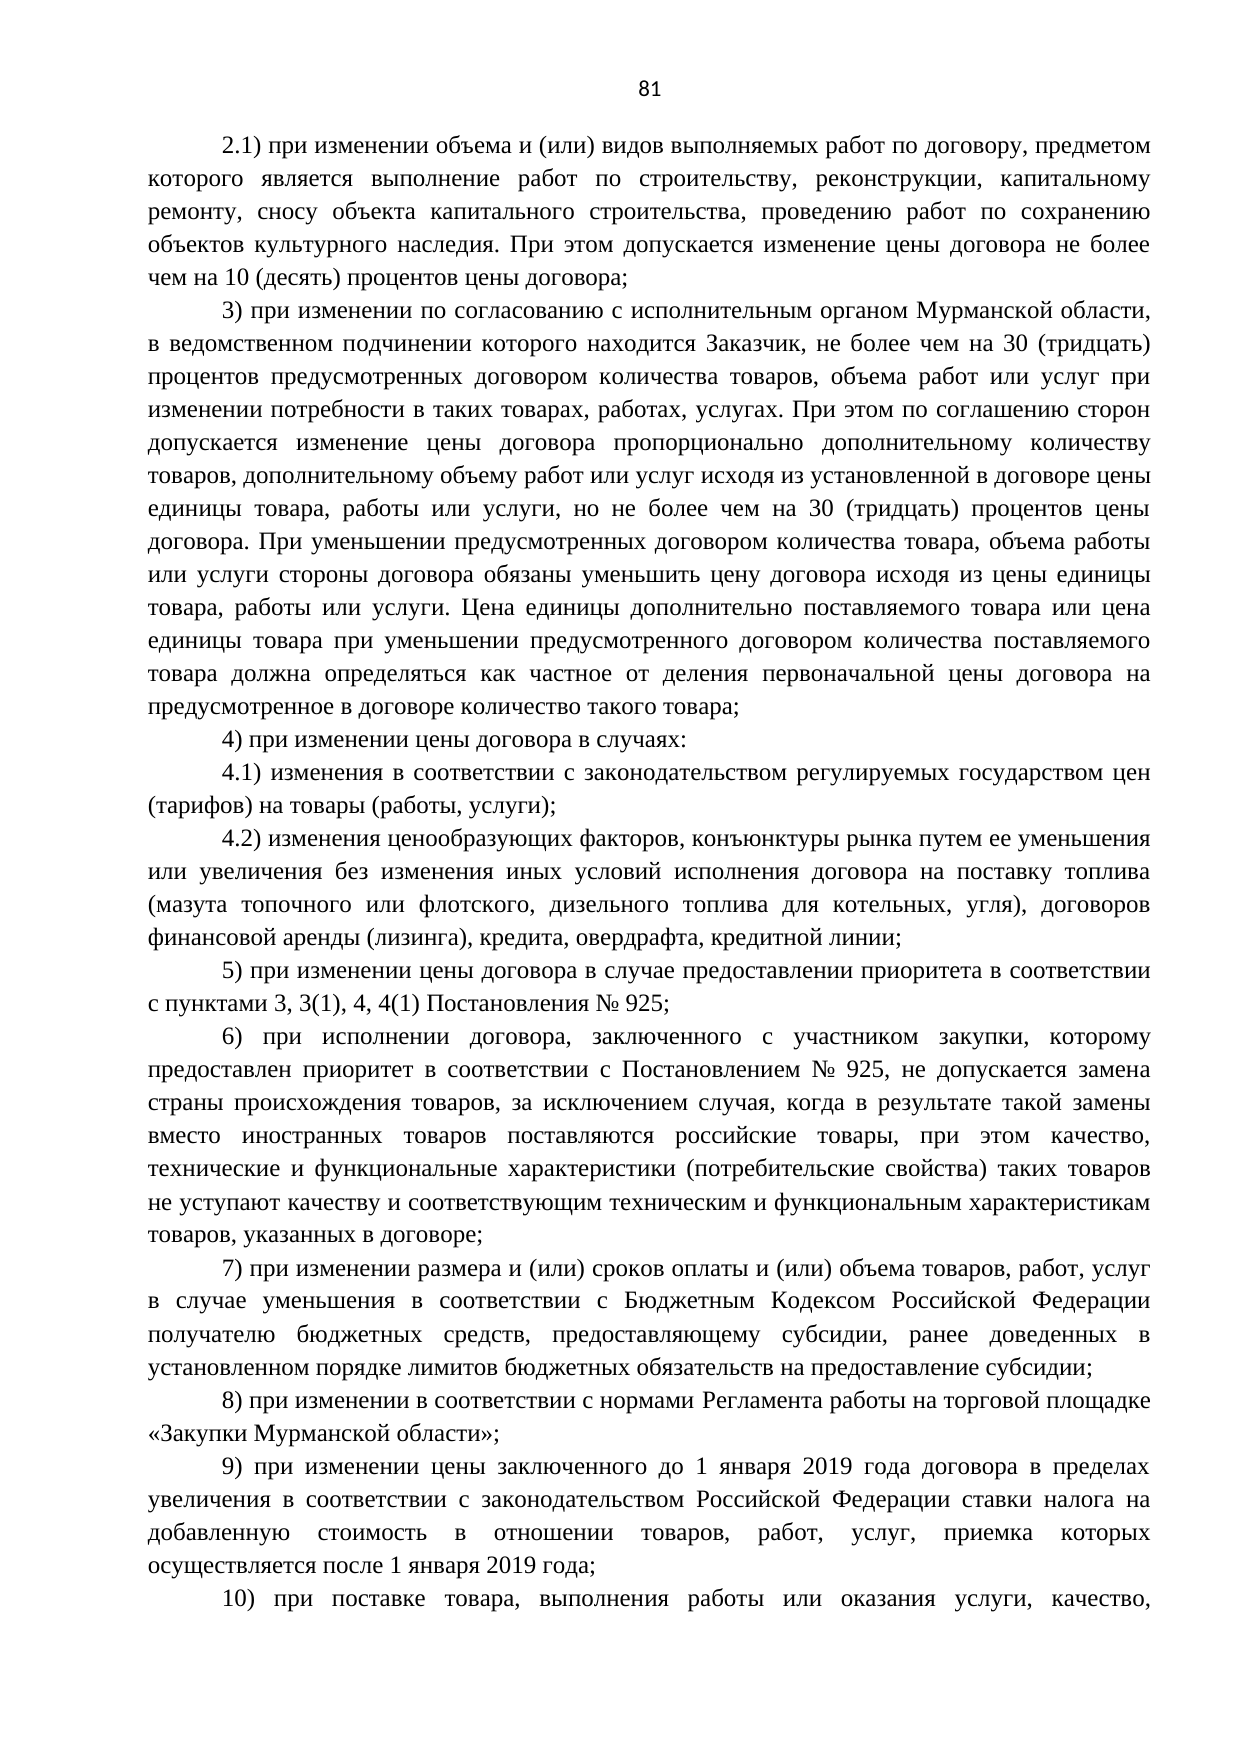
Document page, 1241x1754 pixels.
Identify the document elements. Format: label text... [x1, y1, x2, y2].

text 6) при исполнении договора, заключенного с участником закупки, которому предоставлен приоритет в соответствии с Постановлением № 925, не допускается замена страны происхождения товаров, за исключением случая, когда в результате такой замены вместо иностранных товаров поставляются российские товары, при этом качество, технические и функциональные характеристики (потребительские свойства) таких товаров не уступают качеству и соответствующим техническим и функциональным характеристикам товаров, указанных в договоре; [148, 1021, 1152, 1248]
text 4.1) изменения в соответствии с законодательством регулируемых государством цен (тарифов) на товары (работы, услуги); [148, 757, 1152, 819]
text 8) при изменении в соответствии с нормами Регламента работы на торговой площадке «Закупки Мурманской области»; [148, 1385, 1152, 1446]
text 5) при изменении цены договора в случае предоставлении приоритета в соответствии с пунктами 3, 3(1), 4, 4(1) Постановления № 925; [148, 955, 1152, 1017]
text 3) при изменении по согласованию с исполнительным органом Мурманской области, в ведомственном подчинении которого находится Заказчик, не более чем на 30 (тридцать) процентов предусмотренных договором количества товаров, объема работ или услуг при изменении потребности в таких товарах, работах, услугах. При этом по соглашению сторон допускается изменение цены договора пропорционально дополнительному количеству товаров, дополнительному объему работ или услуг исходя из установленной в договоре цены единицы товара, работы или услуги, но не более чем на 30 (тридцать) процентов цены договора. При уменьшении предусмотренных договором количества товара, объема работы или услуги стороны договора обязаны уменьшить цену договора исходя из цены единицы товара, работы или услуги. Цена единицы дополнительно поставляемого товара или цена единицы товара при уменьшении предусмотренного договором количества поставляемого товара должна определяться как частное от деления первоначальной цены договора на предусмотренное в договоре количество такого товара; [148, 295, 1152, 720]
text 4.2) изменения ценообразующих факторов, конъюнктуры рынка путем ее уменьшения или увеличения без изменения иных условий исполнения договора на поставку топлива (мазута топочного или флотского, дизельного топлива для котельных, угля), договоров финансовой аренды (лизинга), кредита, овердрафта, кредитной линии; [148, 823, 1152, 951]
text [148, 1583, 1152, 1612]
text 9) при изменении цены заключенного до 1 января 2019 года договора в пределах увеличения в соответствии с законодательством Российской Федерации ставки налога на добавленную стоимость в отношении товаров, работ, услуг, приемка которых осуществляется после 1 января 2019 года; [148, 1451, 1152, 1578]
text 4) при изменении цены договора в случаях: [148, 724, 1152, 753]
text 2.1) при изменении объема и (или) видов выполняемых работ по договору, предметом которого является выполнение работ по строительству, реконструкции, капитальному ремонту, сносу объекта капитального строительства, проведению работ по сохранению объектов культурного наследия. При этом допускается изменение цены договора не более чем на 10 (десять) процентов цены договора; [148, 130, 1152, 291]
text 7) при изменении размера и (или) сроков оплаты и (или) объема товаров, работ, услуг в случае уменьшения в соответствии с Бюджетным Кодексом Российской Федерации получателю бюджетных средств, предоставляющему субсидии, ранее доведенных в установленном порядке лимитов бюджетных обязательств на предоставление субсидии; [148, 1253, 1152, 1380]
